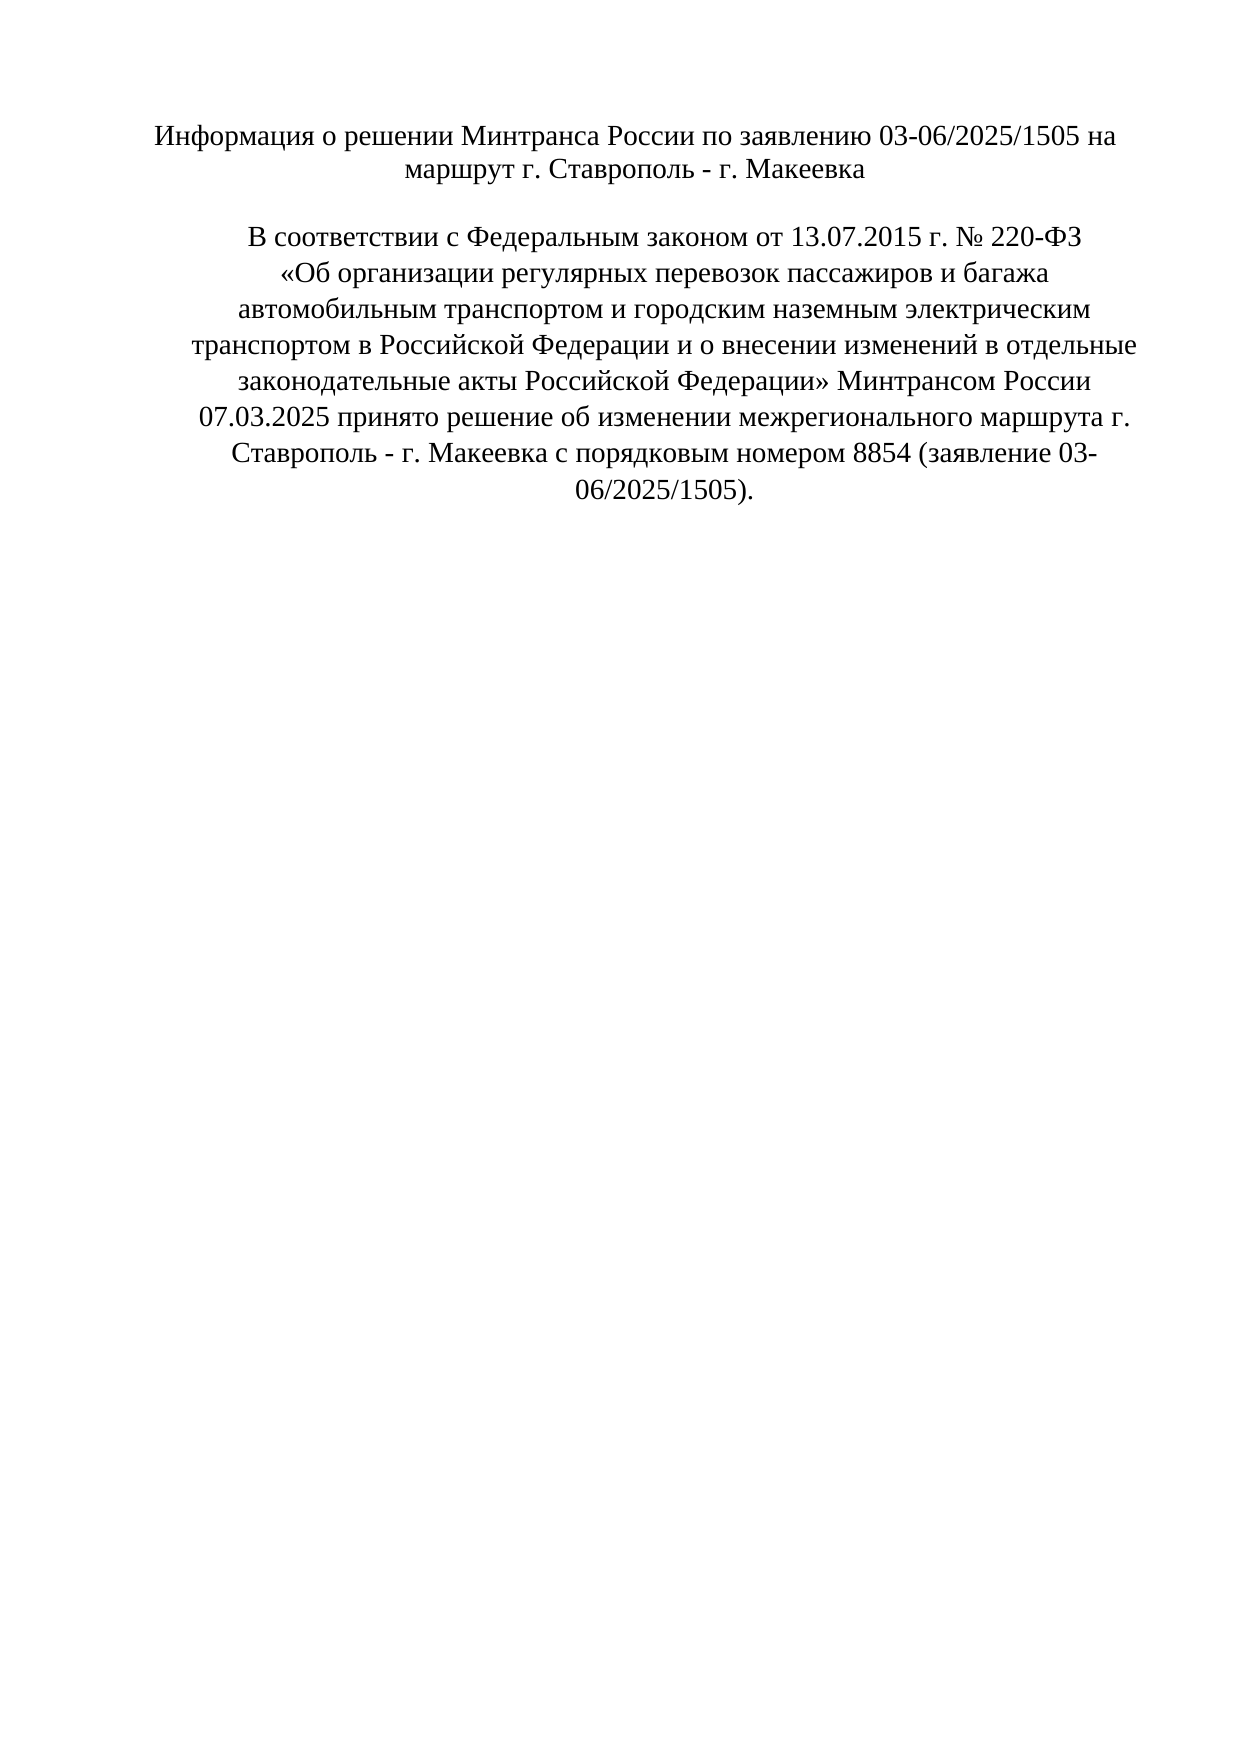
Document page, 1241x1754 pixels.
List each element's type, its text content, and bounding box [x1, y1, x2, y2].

text В соответствии с Федеральным законом от 13.07.2015 г. № 220-ФЗ «Об организации регулярных перевозок пассажиров и багажа автомобильным транспортом и городским наземным электрическим транспортом в Российской Федерации и о внесении изменений в отдельные законодательные акты Российской Федерации» Минтрансом России 07.03.2025 принято решение об изменении межрегионального маршрута г. Ставрополь - г. Макеевка с порядковым номером 8854 (заявление 03-06/2025/1505). [177, 219, 1152, 505]
text Информация о решении Минтранса России по заявлению 03-06/2025/1505 на маршрут г. Ставрополь - г. Макеевка [118, 118, 1152, 185]
